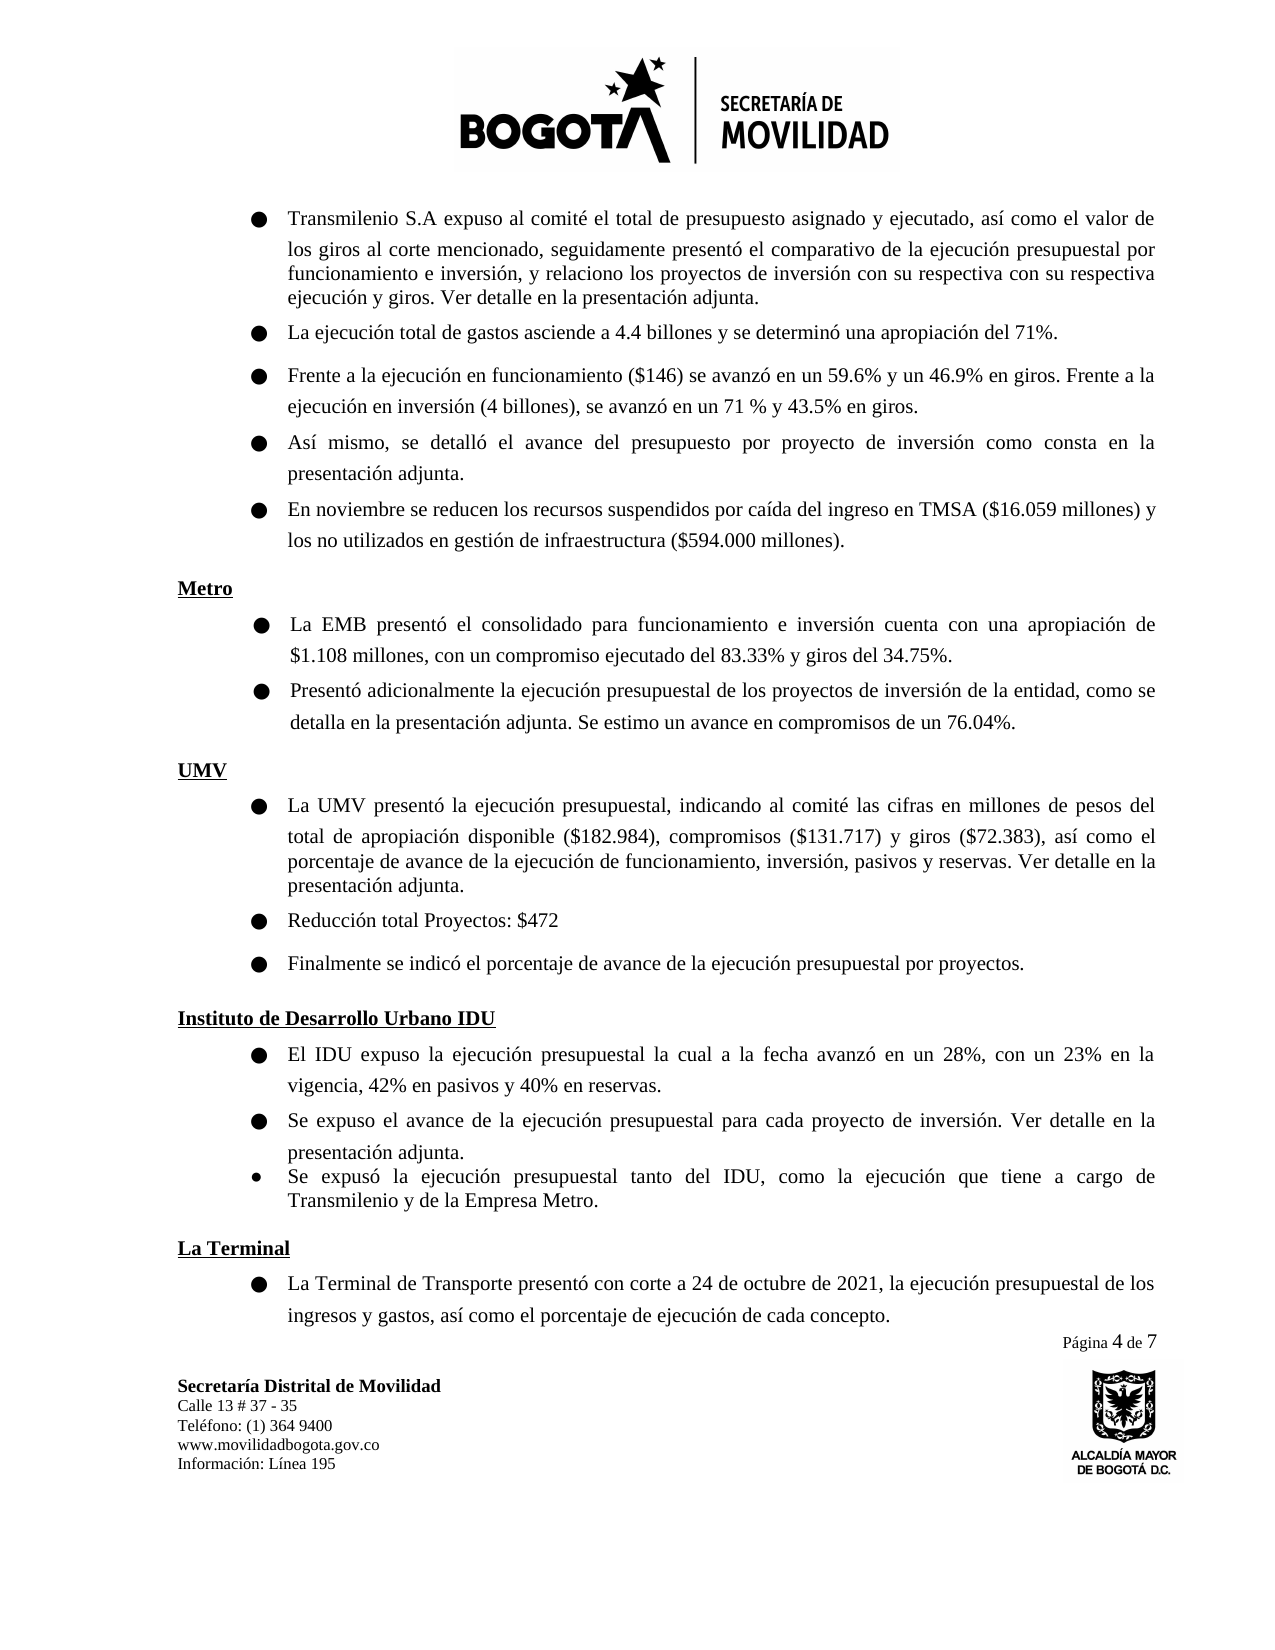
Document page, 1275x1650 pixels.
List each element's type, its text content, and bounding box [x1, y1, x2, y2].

list La EMB presentó el consolidado para funcionamiento e inversión cuenta con una apropiación de $1.108 millones, con un compromiso ejecutado del 83.33% y giros del 34.75%. [252, 600, 1157, 667]
list En noviembre se reducen los recursos suspendidos por caída del ingreso en TMSA ($16.059 millones) y los no utilizados en gestión de infraestructura ($594.000 millones). [250, 485, 1157, 552]
text UMV [177, 758, 1157, 782]
list La ejecución total de gastos asciende a 4.4 billones y se determinó una apropiación del 71%. [250, 309, 1157, 352]
list El IDU expuso la ejecución presupuestal la cual a la fecha avanzó en un 28%, con un 23% en la vigencia, 42% en pasivos y 40% en reservas. [250, 1030, 1157, 1097]
list Se expuso el avance de la ejecución presupuestal para cada proyecto de inversión. Ver detalle en la presentación adjunta. [250, 1097, 1157, 1164]
list Se expusó la ejecución presupuestal tanto del IDU, como la ejecución que tiene a cargo de Transmilenio y de la Empresa Metro. [250, 1164, 1157, 1212]
list La Terminal de Transporte presentó con corte a 24 de octubre de 2021, la ejecución presupuestal de los ingresos y gastos, así como el porcentaje de ejecución de cada concepto. [250, 1260, 1157, 1327]
list Así mismo, se detalló el avance del presupuesto por proyecto de inversión como consta en la presentación adjunta. [250, 418, 1157, 485]
list Transmilenio S.A expuso al comité el total de presupuesto asignado y ejecutado, así como el valor de los giros al corte mencionado, seguidamente presentó el comparativo de la ejecución presupuestal por funcionamiento e inversión, y relaciono los proyectos de inversión con su respectiva con su respectiva ejecución y giros. Ver detalle en la presentación adjunta. [250, 194, 1157, 309]
picture [1063, 1359, 1184, 1483]
list Presentó adicionalmente la ejecución presupuestal de los proyectos de inversión de la entidad, como se detalla en la presentación adjunta. Se estimo un avance en compromisos de un 76.04%. [252, 667, 1157, 734]
picture [453, 47, 900, 172]
text Instituto de Desarrollo Urbano IDU [177, 1006, 1157, 1030]
list Reducción total Proyectos: $472 [250, 897, 1157, 939]
list La UMV presentó la ejecución presupuestal, indicando al comité las cifras en millones de pesos del total de apropiación disponible ($182.984), compromisos ($131.717) y giros ($72.383), así como el porcentaje de avance de la ejecución de funcionamiento, inversión, pasivos y reservas. Ver detalle en la presentación adjunta. [250, 782, 1157, 897]
list Finalmente se indicó el porcentaje de avance de la ejecución presupuestal por proyectos. [250, 939, 1157, 982]
text Metro [177, 576, 1157, 600]
text La Terminal [177, 1236, 1157, 1260]
list Frente a la ejecución en funcionamiento ($146) se avanzó en un 59.6% y un 46.9% en giros. Frente a la ejecución en inversión (4 billones), se avanzó en un 71 % y 43.5% en giros. [250, 352, 1157, 418]
